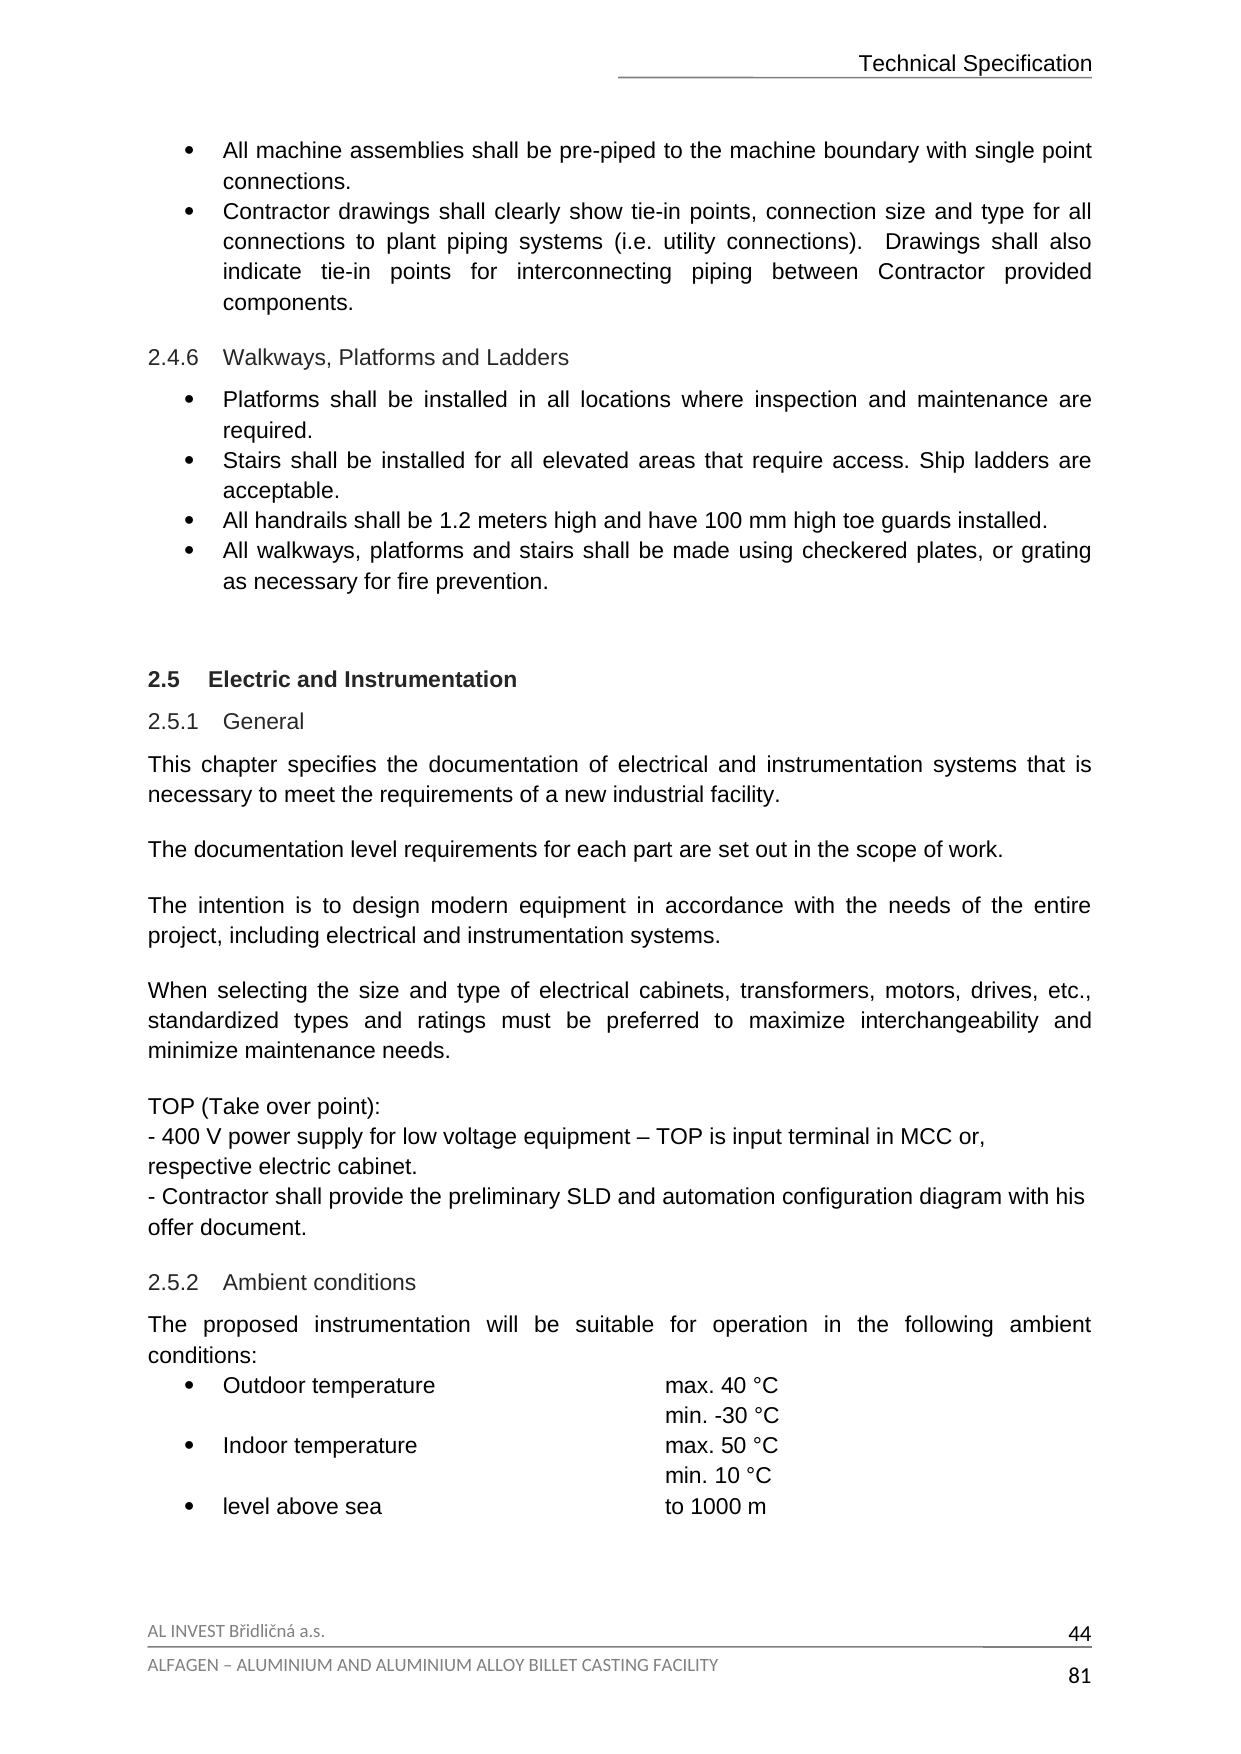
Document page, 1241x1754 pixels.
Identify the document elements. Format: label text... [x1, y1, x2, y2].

list level above sea to 1000 m [185, 1493, 1092, 1519]
list All machine assemblies shall be pre-piped to the machine boundary with single point connections. [185, 137, 1092, 194]
text The intention is to design modern equipment in accordance with the needs of the entire project, including electrical and instrumentation systems. [148, 892, 1092, 948]
text This chapter specifies the documentation of electrical and instrumentation systems that is necessary to meet the requirements of a new industrial facility. [148, 751, 1092, 807]
list Indoor temperature max. 50 °C [185, 1432, 1092, 1458]
list Platforms shall be installed in all locations where inspection and maintenance are required. [185, 386, 1092, 443]
text Electric and Instrumentation [148, 666, 1092, 692]
text Ambient conditions [148, 1269, 1092, 1295]
list Stairs shall be installed for all elevated areas that require access. Ship ladders are acceptable. [185, 447, 1092, 503]
list Contractor drawings shall clearly show tie-in points, connection size and type for all connections to plant piping systems (i.e. utility connections). Drawings shall also indicate tie-in points for interconnecting piping between Contractor provided components. [185, 198, 1092, 315]
text General [148, 708, 1092, 734]
text Walkways, Platforms and Ladders [148, 344, 1092, 370]
text min. 10 °C [148, 1462, 1092, 1489]
text min. -30 °C [148, 1402, 1092, 1428]
text The proposed instrumentation will be suitable for operation in the following ambient conditions: [148, 1311, 1092, 1368]
text TOP (Take over point): - 400 V power supply for low voltage equipment – TOP is input terminal in MCC or, respective electric cabinet. - Contractor shall provide the preliminary SLD and automation configuration diagram with his offer document. [148, 1093, 1092, 1240]
list Outdoor temperature max. 40 °C [185, 1372, 1092, 1398]
text When selecting the size and type of electrical cabinets, transformers, motors, drives, etc., standardized types and ratings must be preferred to maximize interchangeability and minimize maintenance needs. [148, 977, 1092, 1064]
list All handrails shall be 1.2 meters high and have 100 mm high toe guards installed. [185, 507, 1092, 533]
text The documentation level requirements for each part are set out in the scope of work. [148, 836, 1092, 863]
list All walkways, platforms and stairs shall be made using checkered plates, or grating as necessary for fire prevention. [185, 537, 1092, 594]
